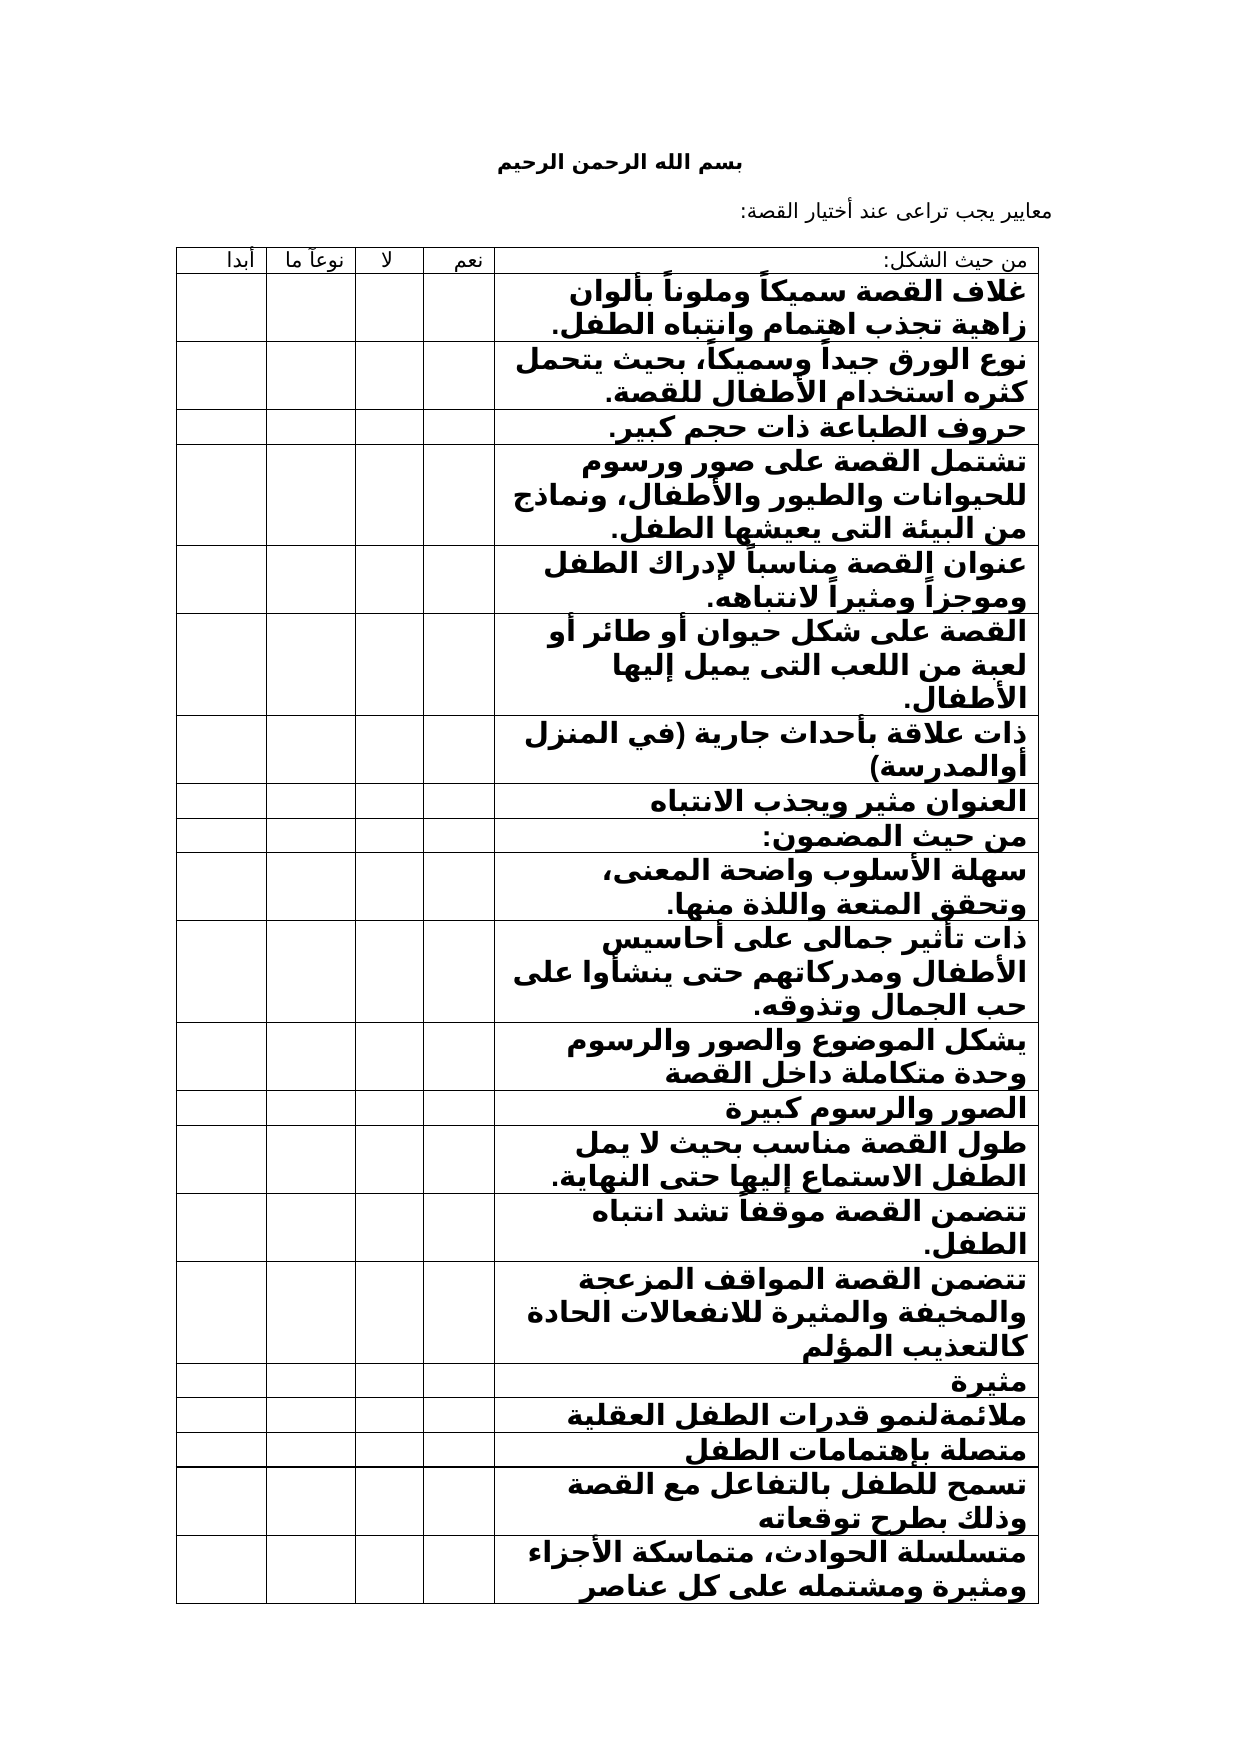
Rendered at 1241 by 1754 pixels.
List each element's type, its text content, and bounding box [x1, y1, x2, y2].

table_cell [356, 1091, 423, 1125]
table_cell [356, 784, 423, 818]
table_cell [356, 342, 423, 409]
table_cell [424, 614, 494, 715]
table_cell [356, 716, 423, 783]
table_cell العنوان مثير ويجذب الانتباه [495, 784, 1038, 818]
table_cell ذات تأثير جمالى على أحاسيس الأطفال ومدركاتهم حتى ينشأوا على حب الجمال وتذوقه. [495, 921, 1038, 1022]
table_cell [424, 1468, 494, 1534]
table_cell [356, 614, 423, 715]
table_cell [267, 274, 355, 341]
table_cell [177, 445, 266, 545]
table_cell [495, 1536, 1038, 1603]
table_cell [356, 1364, 423, 1397]
table_cell [177, 853, 266, 920]
table_cell [267, 716, 355, 783]
table_cell [356, 921, 423, 1022]
table_cell [177, 1126, 266, 1193]
table_cell يشكل الموضوع والصور والرسوم وحدة متكاملة داخل القصة [495, 1023, 1038, 1090]
table_cell [177, 410, 266, 443]
table_cell [177, 1433, 266, 1466]
table_cell [356, 1126, 423, 1193]
table_cell [424, 921, 494, 1022]
table_cell [356, 274, 423, 341]
table_header من حيث الشكل: [495, 248, 1038, 273]
table_cell [267, 1536, 355, 1603]
table_cell [424, 784, 494, 818]
table_cell [356, 445, 423, 545]
table_cell تسمح للطفل بالتفاعل مع القصة وذلك بطرح توقعاته [495, 1468, 1038, 1534]
table_cell [424, 342, 494, 409]
table_cell تتضمن القصة موقفاً تشد انتباه الطفل. [495, 1194, 1038, 1261]
table_cell [424, 1194, 494, 1261]
table_cell [424, 445, 494, 545]
table_cell [267, 784, 355, 818]
text بسم الله الرحمن الرحيم [187, 150, 1053, 174]
table_cell [424, 1262, 494, 1363]
table_cell [424, 1126, 494, 1193]
table_cell [424, 1536, 494, 1603]
table_cell [424, 1433, 494, 1466]
table_cell [356, 819, 423, 852]
table_cell [177, 342, 266, 409]
table_cell [177, 1398, 266, 1432]
table_cell [424, 410, 494, 443]
table_cell القصة على شكل حيوان أو طائر أو لعبة من اللعب التى يميل إليها الأطفال. [495, 614, 1038, 715]
table_cell ملائمةلنمو قدرات الطفل العقلية [495, 1398, 1038, 1432]
table_cell [267, 1126, 355, 1193]
table_cell [267, 614, 355, 715]
table_cell من حيث المضمون: [495, 819, 1038, 852]
table_cell [177, 546, 266, 613]
table_cell [267, 1091, 355, 1125]
table_cell [356, 1536, 423, 1603]
table_cell ذات علاقة بأحداث جارية (في المنزل أوالمدرسة) [495, 716, 1038, 783]
table_cell [356, 1023, 423, 1090]
table_header نعم [424, 248, 494, 273]
table_cell [267, 1023, 355, 1090]
table_cell [177, 784, 266, 818]
table_cell [356, 1433, 423, 1466]
text معايير يجب تراعى عند أختيار القصة: [187, 199, 1053, 223]
table_cell غلاف القصة سميكاً وملوناً بألوان زاهية تجذب اهتمام وانتباه الطفل. [495, 274, 1038, 341]
table_cell [177, 1468, 266, 1534]
table_cell [177, 819, 266, 852]
table_cell [177, 1364, 266, 1397]
table_cell تتضمن القصة المواقف المزعجة والمخيفة والمثيرة للانفعالات الحادة كالتعذيب المؤلم [495, 1262, 1038, 1363]
table_header أبدا [177, 248, 266, 273]
table_cell [356, 1262, 423, 1363]
table_cell [356, 410, 423, 443]
table_cell [177, 1536, 266, 1603]
table_cell [424, 819, 494, 852]
table_cell [177, 921, 266, 1022]
table_cell [356, 1398, 423, 1432]
table_header لا [356, 248, 423, 273]
table_cell [267, 921, 355, 1022]
table_cell [267, 1398, 355, 1432]
table_cell [177, 1194, 266, 1261]
table_cell [267, 1364, 355, 1397]
table_cell نوع الورق جيداً وسميكاً، بحيث يتحمل كثره استخدام الأطفال للقصة. [495, 342, 1038, 409]
table_cell [356, 546, 423, 613]
table_cell [424, 1398, 494, 1432]
table_cell [424, 853, 494, 920]
table_cell [424, 716, 494, 783]
table_cell [424, 1023, 494, 1090]
table_cell [267, 853, 355, 920]
table_cell [267, 1433, 355, 1466]
table_cell [424, 546, 494, 613]
table_header نوعآ ما [267, 248, 355, 273]
table_cell [177, 1091, 266, 1125]
table_cell [177, 716, 266, 783]
table_cell [177, 274, 266, 341]
table_cell عنوان القصة مناسباً لإدراك الطفل وموجزاً ومثيراً لانتباهه. [495, 546, 1038, 613]
table_cell مثيرة [495, 1364, 1038, 1397]
table_cell متصلة بإهتمامات الطفل [495, 1433, 1038, 1466]
table_cell حروف الطباعة ذات حجم كبير. [495, 410, 1038, 443]
table_cell [177, 1262, 266, 1363]
table_cell [267, 1262, 355, 1363]
table_cell [177, 1023, 266, 1090]
table_cell [267, 445, 355, 545]
table_cell سهلة الأسلوب واضحة المعنى، وتحقق المتعة واللذة منها. [495, 853, 1038, 920]
table_cell [356, 1194, 423, 1261]
table_cell [424, 1091, 494, 1125]
table_cell [267, 410, 355, 443]
table_cell [424, 274, 494, 341]
table_cell [424, 1364, 494, 1397]
table_cell طول القصة مناسب بحيث لا يمل الطفل الاستماع إليها حتى النهاية. [495, 1126, 1038, 1193]
table_cell [177, 614, 266, 715]
table_cell [267, 819, 355, 852]
table_cell الصور والرسوم كبيرة [495, 1091, 1038, 1125]
table_cell [267, 1194, 355, 1261]
table_cell [356, 1468, 423, 1534]
table_cell تشتمل القصة على صور ورسوم للحيوانات والطيور والأطفال، ونماذج من البيئة التى يعيشها الطفل. [495, 445, 1038, 545]
table_cell [267, 546, 355, 613]
table_cell [267, 1468, 355, 1534]
table_cell [267, 342, 355, 409]
table_cell [356, 853, 423, 920]
